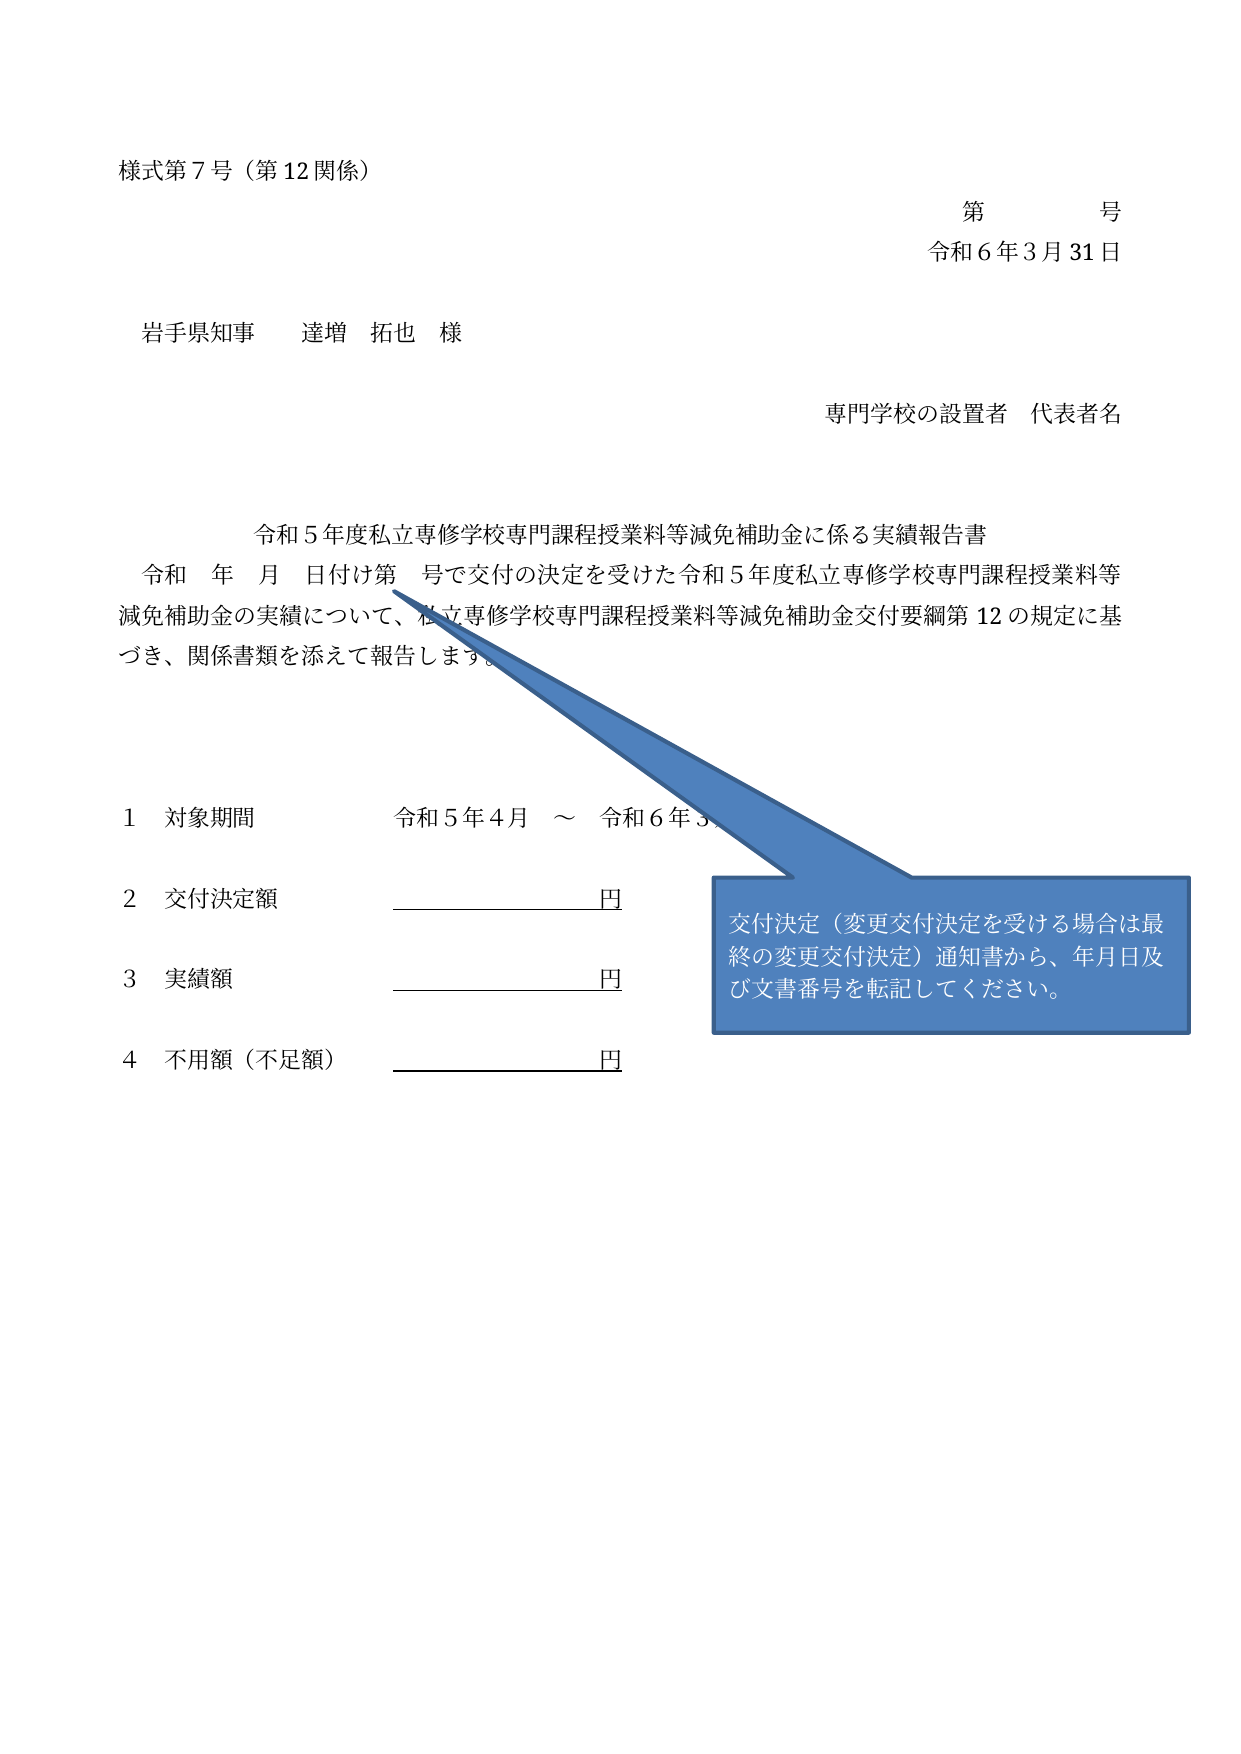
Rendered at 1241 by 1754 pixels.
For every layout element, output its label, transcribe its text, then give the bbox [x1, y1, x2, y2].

text 岩手県知事 達増 拓也 様 [118, 311, 1122, 352]
text ３ 実績額 円 [118, 958, 711, 998]
text 記 [624, 715, 1122, 756]
text 令和 年 月 日付け第 号で交付の決定を受けた令和５年度私立専修学校専門課程授業料等減免補助金の実績について、私立専修学校専門課程授業料等減免補助金交付要綱第12の規定に基づき、関係書類を添えて報告します。 [118, 554, 1122, 675]
text ４ 不用額（不足額） 円 [118, 1039, 1122, 1079]
text 専門学校の設置者 代表者名 [118, 392, 1122, 432]
text ２ 交付決定額 円 [118, 877, 711, 917]
text 様式第７号（第12関係） [118, 149, 1122, 190]
text １ 対象期間 令和５年４月 ～ 令和６年３月 [771, 796, 1122, 837]
text １ 対象期間 令和５年４月 ～ 令和６年３月 [118, 796, 731, 837]
text 第 号 [118, 190, 1122, 230]
text 令和５年度私立専修学校専門課程授業料等減免補助金に係る実績報告書 [118, 513, 1122, 554]
text 令和６年３月31日 [118, 230, 1122, 271]
text 記 [118, 715, 618, 756]
